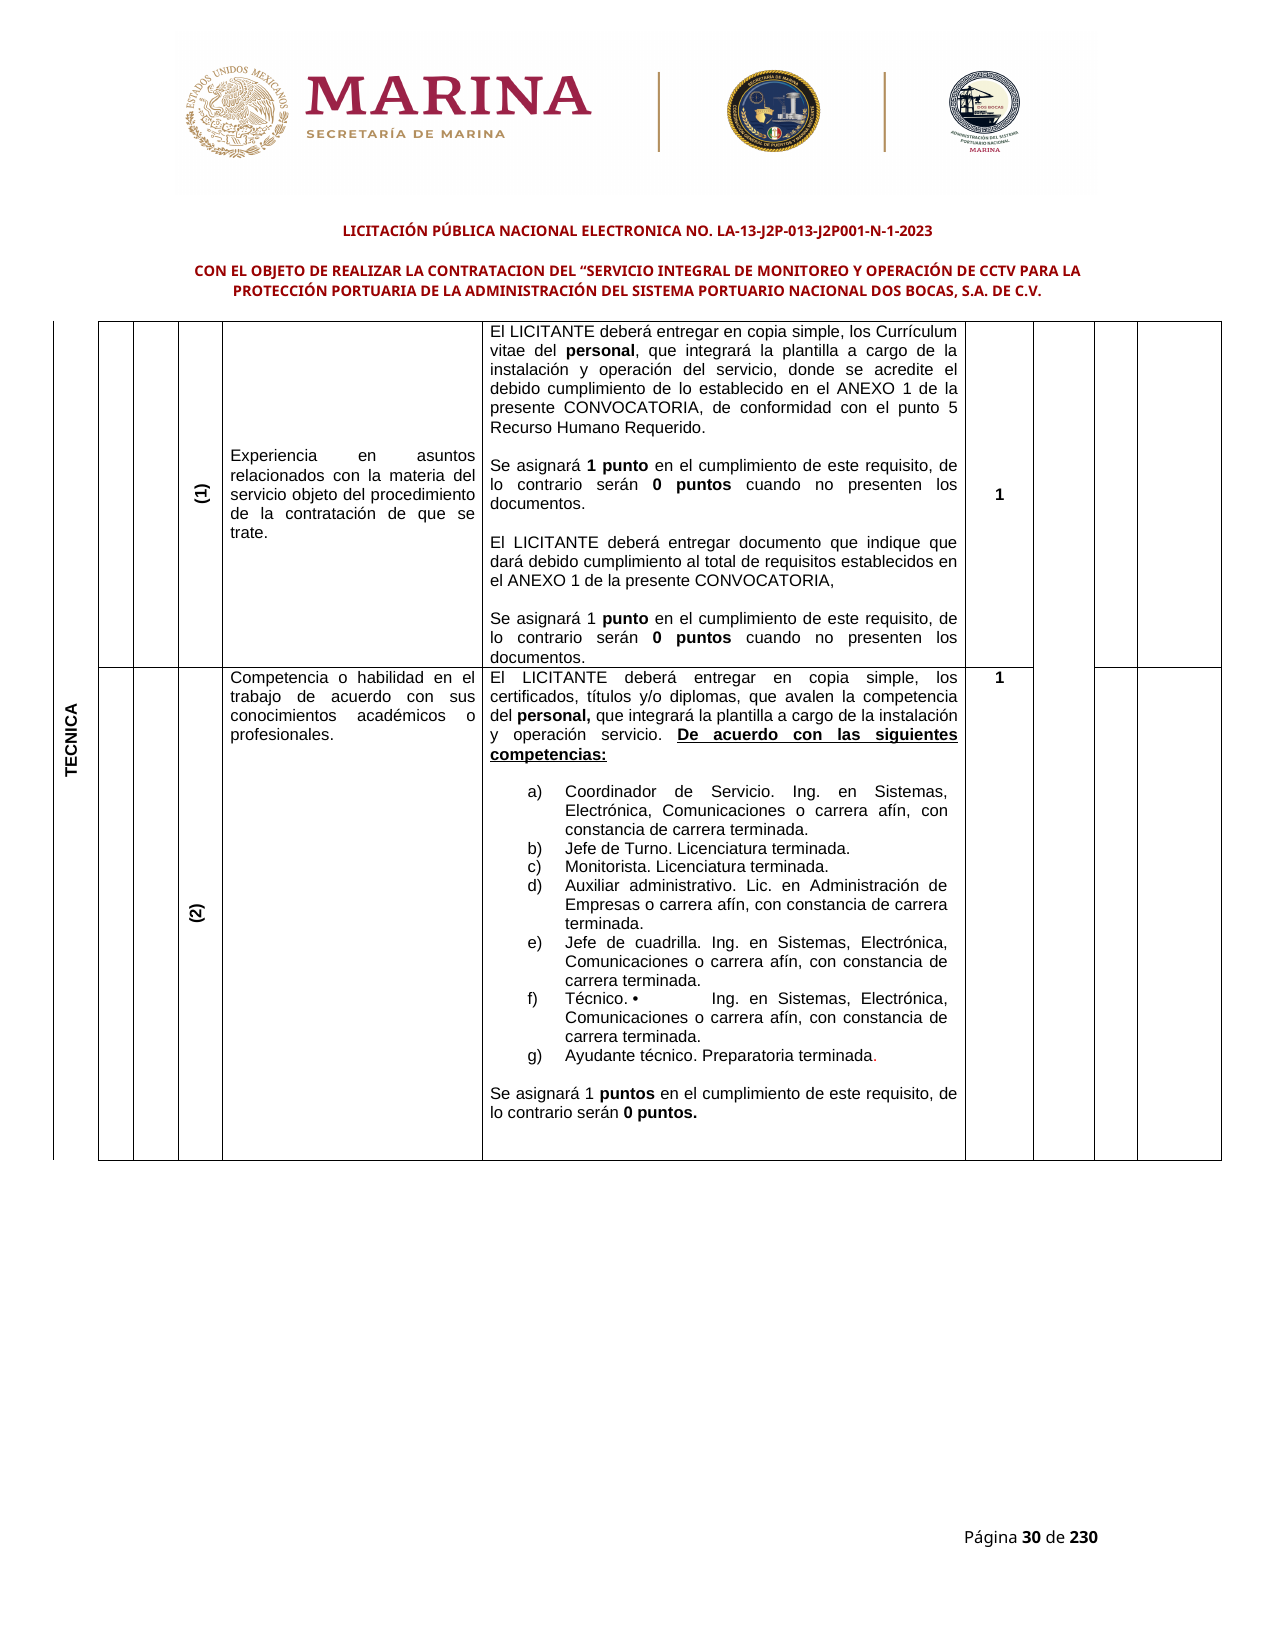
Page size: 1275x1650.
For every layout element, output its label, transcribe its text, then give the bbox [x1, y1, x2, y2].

table_cell Experiencia en asuntos relacionados con la materia del servicio objeto del procedimiento de la contratación de que se trate. [223, 322, 482, 667]
table_cell [99, 322, 133, 667]
table_cell [1138, 322, 1221, 667]
table_cell El LICITANTE deberá entregar en copia simple, los certificados, títulos y/o diplomas, que avalen la competencia del personal, que integrará la plantilla a cargo de la instalación y operación servicio. De acuerdo con las siguientes competencias: Coordinador de Servicio. Ing. en Sistemas, Electrónica, Comunicaciones o carrera afín, con constancia de carrera terminada. Jefe de Turno. Licenciatura terminada. Monitorista. Licenciatura terminada. Auxiliar administrativo. Lic. en Administración de Empresas o carrera afín, con constancia de carrera terminada. Jefe de cuadrilla. Ing. en Sistemas, Electrónica, Comunicaciones o carrera afín, con constancia de carrera terminada. Técnico. • Ing. en Sistemas, Electrónica, Comunicaciones o carrera afín, con constancia de carrera terminada. Ayudante técnico. Preparatoria terminada. Se asignará 1 puntos en el cumplimiento de este requisito, de lo contrario serán 0 puntos. [483, 668, 965, 1160]
table_cell [1095, 668, 1137, 1160]
table_cell [1034, 322, 1094, 1160]
table_cell El LICITANTE deberá entregar en copia simple, los Currículum vitae del personal, que integrará la plantilla a cargo de la instalación y operación del servicio, donde se acredite el debido cumplimiento de lo establecido en el ANEXO 1 de la presente CONVOCATORIA, de conformidad con el punto 5 Recurso Humano Requerido. Se asignará 1 punto en el cumplimiento de este requisito, de lo contrario serán 0 puntos cuando no presenten los documentos. El LICITANTE deberá entregar documento que indique que dará debido cumplimiento al total de requisitos establecidos en el ANEXO 1 de la presente CONVOCATORIA, Se asignará 1 punto en el cumplimiento de este requisito, de lo contrario serán 0 puntos cuando no presenten los documentos. [483, 322, 965, 667]
picture [175, 31, 1098, 195]
table_cell [1138, 668, 1221, 1160]
table_cell (1) [179, 322, 222, 667]
table_cell TECNICA [54, 321, 98, 1160]
table_cell 1 [966, 322, 1033, 667]
table_cell [99, 668, 133, 1160]
table_cell 1 [966, 668, 1033, 1160]
table_cell [134, 322, 178, 667]
table_cell [134, 668, 178, 1160]
table_cell Competencia o habilidad en el trabajo de acuerdo con sus conocimientos académicos o profesionales. [223, 668, 482, 1160]
table_cell [1095, 322, 1137, 667]
table_cell (2) [179, 668, 222, 1160]
